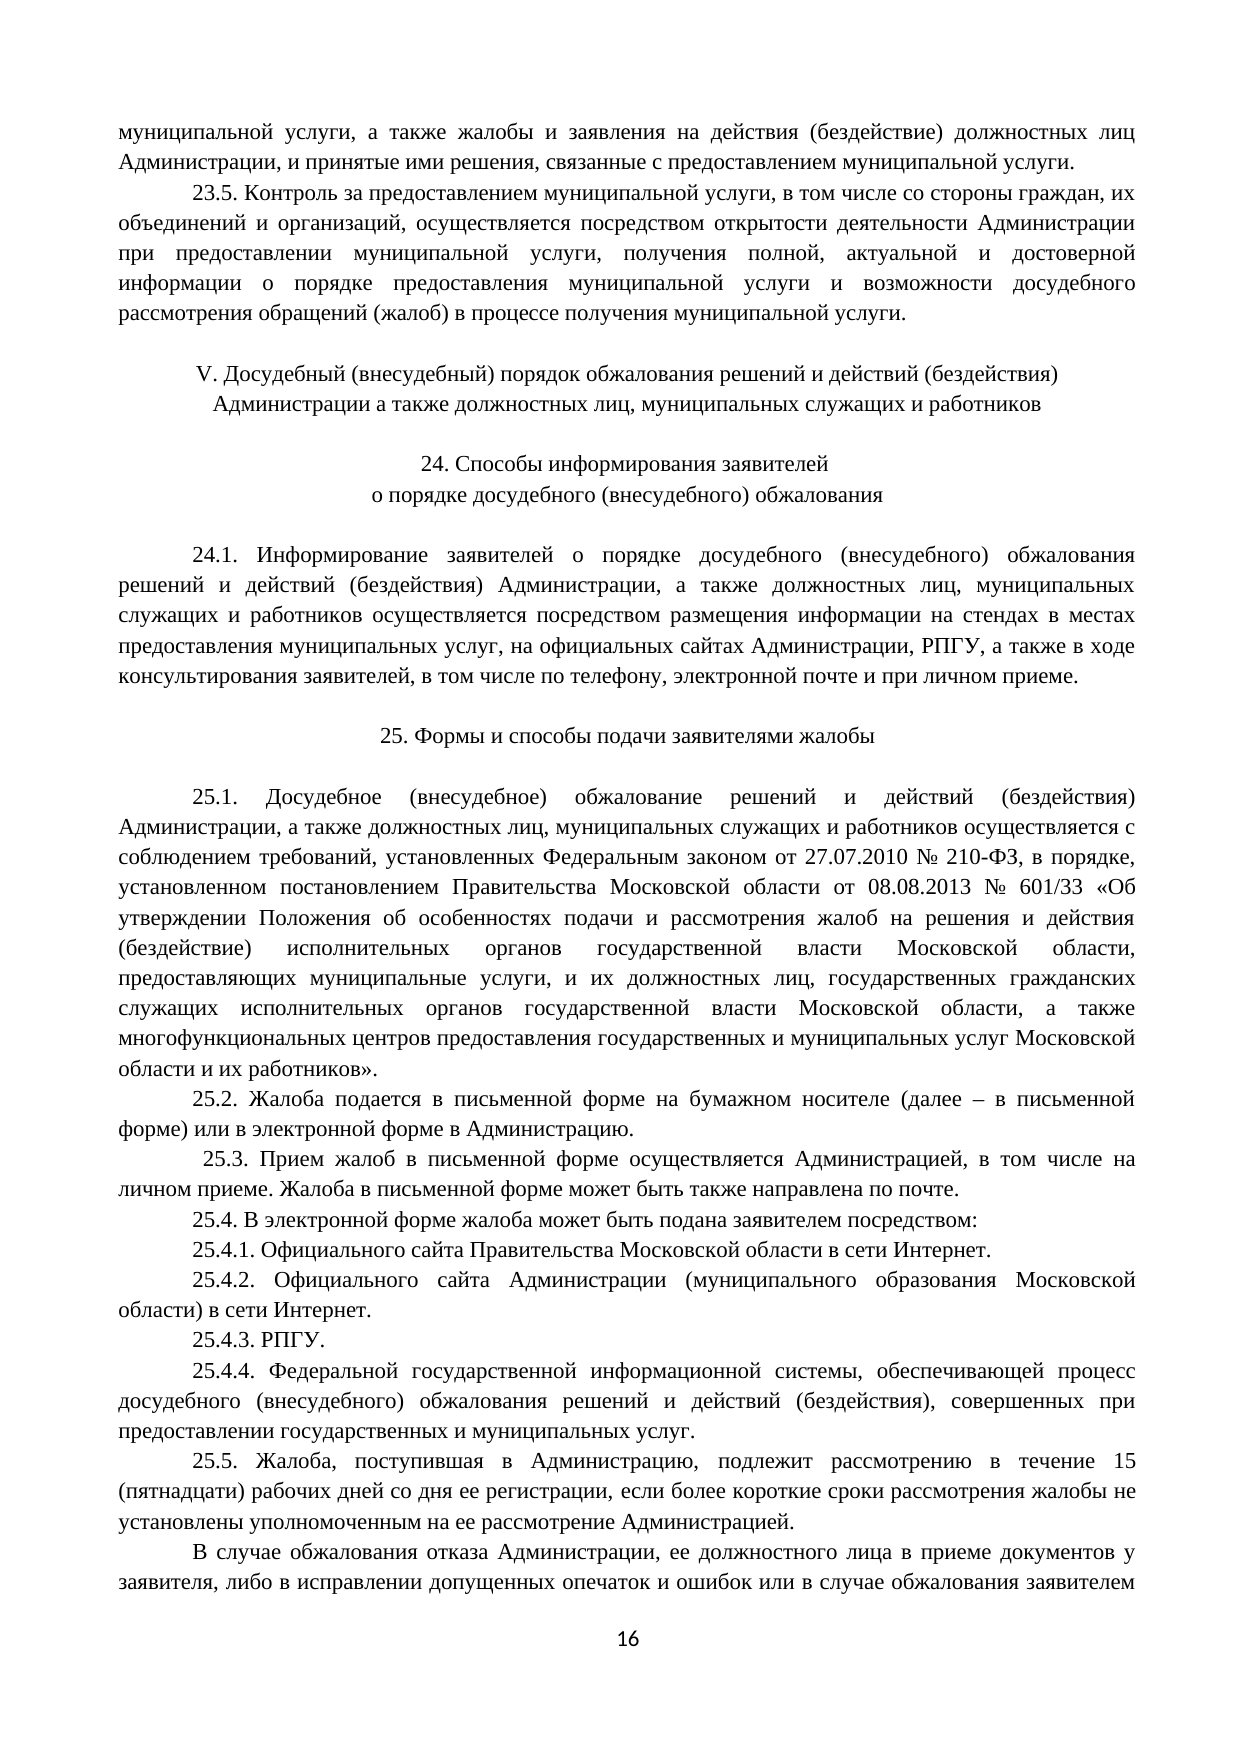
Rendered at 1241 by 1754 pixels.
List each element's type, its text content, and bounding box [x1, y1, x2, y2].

subtitle V. Досудебный (внесудебный) порядок обжалования решений и действий (бездействия) Администрации а также должностных лиц, муниципальных служащих и работников [118, 360, 1137, 416]
text 25.4.1. Официального сайта Правительства Московской области в сети Интернет. [118, 1236, 1137, 1262]
text 23.5. Контроль за предоставлением муниципальной услуги, в том числе со стороны граждан, их объединений и организаций, осуществляется посредством открытости деятельности Администрации при предоставлении муниципальной услуги, получения полной, актуальной и достоверной информации о порядке предоставления муниципальной услуги и возможности досудебного рассмотрения обращений (жалоб) в процессе получения муниципальной услуги. [118, 178, 1137, 326]
text 25.4. В электронной форме жалоба может быть подана заявителем посредством: [118, 1206, 1137, 1232]
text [118, 1538, 1137, 1594]
text 25.2. Жалоба подается в письменной форме на бумажном носителе (далее – в письменной форме) или в электронной форме в Администрацию. [118, 1085, 1137, 1141]
text 25.5. Жалоба, поступившая в Администрацию, подлежит рассмотрению в течение 15 (пятнадцати) рабочих дней со дня ее регистрации, если более короткие сроки рассмотрения жалобы не установлены уполномоченным на ее рассмотрение Администрацией. [118, 1447, 1137, 1534]
text 25.1. Досудебное (внесудебное) обжалование решений и действий (бездействия) Администрации, а также должностных лиц, муниципальных служащих и работников осуществляется с соблюдением требований, установленных Федеральным законом от 27.07.2010 № 210-ФЗ, в порядке, установленном постановлением Правительства Московской области от 08.08.2013 № 601/33 «Об утверждении Положения об особенностях подачи и рассмотрения жалоб на решения и действия (бездействие) исполнительных органов государственной власти Московской области, предоставляющих муниципальные услуги, и их должностных лиц, государственных гражданских служащих исполнительных органов государственной власти Московской области, а также многофункциональных центров предоставления государственных и муниципальных услуг Московской области и их работников». [118, 783, 1137, 1081]
text 25.3. Прием жалоб в письменной форме осуществляется Администрацией, в том числе на личном приеме. Жалоба в письменной форме может быть также направлена по почте. [118, 1145, 1137, 1202]
text 24.1. Информирование заявителей о порядке досудебного (внесудебного) обжалования решений и действий (бездействия) Администрации, а также должностных лиц, муниципальных служащих и работников осуществляется посредством размещения информации на стендах в местах предоставления муниципальных услуг, на официальных сайтах Администрации, РПГУ, а также в ходе консультирования заявителей, в том числе по телефону, электронной почте и при личном приеме. [118, 541, 1137, 688]
text 25.4.4. Федеральной государственной информационной системы, обеспечивающей процесс досудебного (внесудебного) обжалования решений и действий (бездействия), совершенных при предоставлении государственных и муниципальных услуг. [118, 1357, 1137, 1443]
subtitle 24. Способы информирования заявителей о порядке досудебного (внесудебного) обжалования [118, 450, 1137, 507]
text 25.4.3. РПГУ. [118, 1326, 1137, 1353]
subtitle 25. Формы и способы подачи заявителями жалобы [118, 722, 1137, 749]
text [118, 118, 1137, 175]
text 25.4.2. Официального сайта Администрации (муниципального образования Московской области) в сети Интернет. [118, 1266, 1137, 1323]
